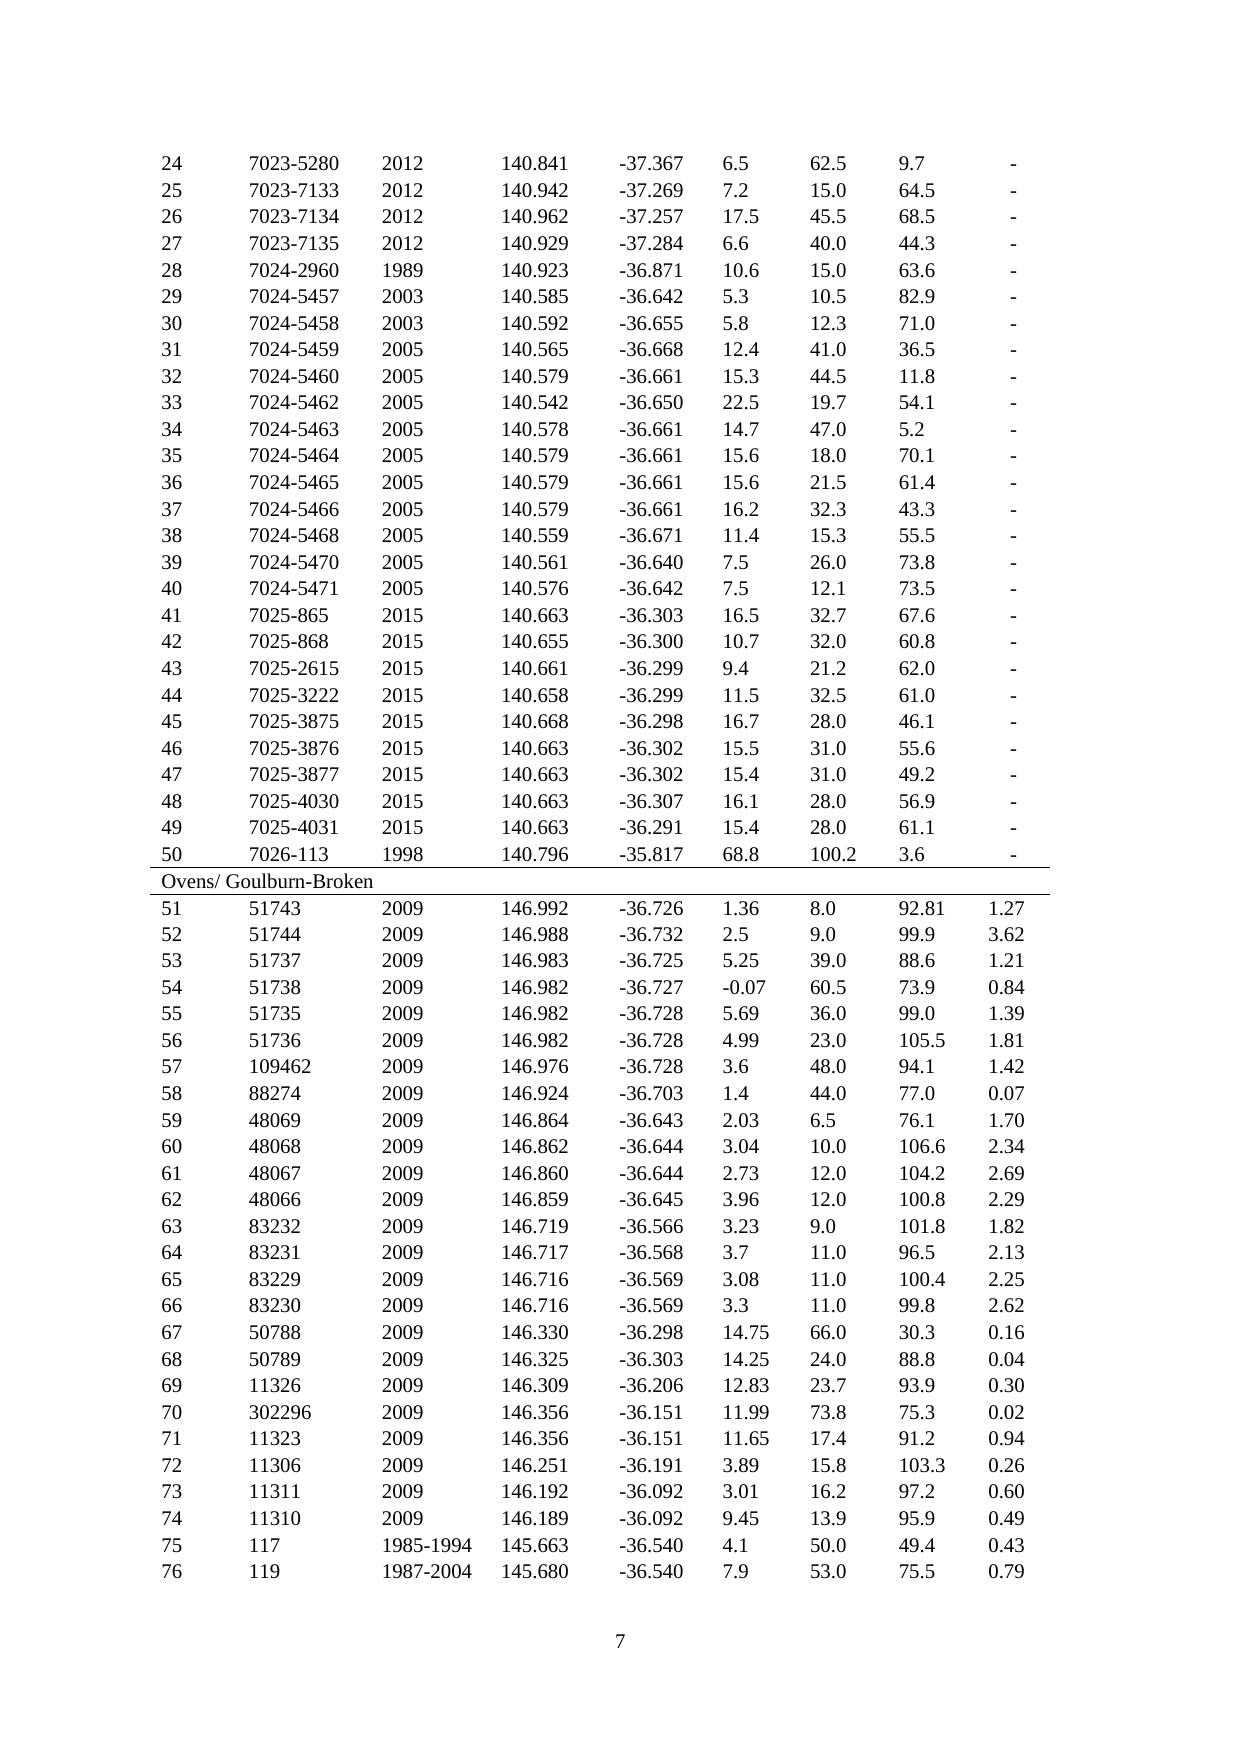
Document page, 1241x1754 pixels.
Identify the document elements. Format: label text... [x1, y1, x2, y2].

table_cell 7024-5460 [238, 363, 370, 389]
table_cell -36.540 [608, 1558, 711, 1584]
table_cell - [977, 442, 1050, 469]
table_cell 16.7 [711, 708, 798, 734]
table_cell 99.8 [887, 1292, 977, 1319]
table_cell 13.9 [799, 1505, 887, 1531]
table_cell -36.726 [608, 895, 711, 920]
table_cell 12.0 [799, 1186, 887, 1212]
table_cell 61.1 [887, 814, 977, 841]
table_cell 15.3 [711, 363, 798, 389]
table_cell 146.982 [490, 1000, 608, 1027]
table_cell 4.1 [711, 1531, 798, 1558]
table_cell 2015 [370, 788, 489, 814]
table_cell - [977, 761, 1050, 787]
table_cell 2009 [370, 1080, 489, 1106]
table_cell 68.8 [711, 841, 798, 867]
table_cell -36.661 [608, 416, 711, 442]
table_cell 62.0 [887, 655, 977, 681]
table_cell 7024-5468 [238, 522, 370, 548]
table_cell 140.585 [490, 283, 608, 309]
table_cell -36.643 [608, 1106, 711, 1133]
table_cell 2009 [370, 1053, 489, 1080]
table_cell -37.269 [608, 177, 711, 203]
table_cell 70.1 [887, 442, 977, 469]
table_cell -36.151 [608, 1425, 711, 1452]
table_cell 7025-868 [238, 628, 370, 655]
table_cell 7025-4030 [238, 788, 370, 814]
table_cell -36.661 [608, 469, 711, 495]
table_cell 146.189 [490, 1505, 608, 1531]
table_cell 10.7 [711, 628, 798, 655]
table_cell -36.655 [608, 309, 711, 336]
table_cell 146.988 [490, 920, 608, 947]
table_cell 83232 [238, 1213, 370, 1239]
table_cell 15.3 [799, 522, 887, 548]
table_cell 3.96 [711, 1186, 798, 1212]
table_cell 32.5 [799, 681, 887, 708]
table_cell 11.0 [799, 1266, 887, 1292]
table_cell 49 [150, 814, 237, 841]
table_cell 146.859 [490, 1186, 608, 1212]
table_cell 1.81 [977, 1027, 1050, 1053]
table_cell 2005 [370, 495, 489, 522]
table_cell 51736 [238, 1027, 370, 1053]
table_cell 1.82 [977, 1213, 1050, 1239]
table_cell 140.658 [490, 681, 608, 708]
table_cell 15.4 [711, 761, 798, 787]
table_cell 10.6 [711, 256, 798, 283]
table_cell 23.7 [799, 1372, 887, 1398]
table_cell - [977, 575, 1050, 602]
table_cell -0.07 [711, 974, 798, 1000]
table_cell -36.725 [608, 947, 711, 973]
table_cell 12.3 [799, 309, 887, 336]
table_cell 7025-2615 [238, 655, 370, 681]
table_cell 2005 [370, 522, 489, 548]
table_cell 2012 [370, 230, 489, 256]
table_cell 68 [150, 1345, 237, 1372]
table_cell 58 [150, 1080, 237, 1106]
table_cell 2005 [370, 363, 489, 389]
table_cell - [977, 389, 1050, 416]
table_cell 2009 [370, 1372, 489, 1398]
table_cell 51743 [238, 895, 370, 920]
table_cell 146.309 [490, 1372, 608, 1398]
table_cell 3.62 [977, 920, 1050, 947]
table_cell 48069 [238, 1106, 370, 1133]
table_cell 56.9 [887, 788, 977, 814]
table_cell 70 [150, 1399, 237, 1425]
table_cell -36.645 [608, 1186, 711, 1212]
table_cell 7024-2960 [238, 256, 370, 283]
table_cell 3.23 [711, 1213, 798, 1239]
table_cell 0.84 [977, 974, 1050, 1000]
table_cell 1.70 [977, 1106, 1050, 1133]
table_cell 146.862 [490, 1133, 608, 1159]
table_cell 14.75 [711, 1319, 798, 1345]
table_cell 18.0 [799, 442, 887, 469]
table_cell 94.1 [887, 1053, 977, 1080]
table_cell 11323 [238, 1425, 370, 1452]
table_cell 16.5 [711, 602, 798, 628]
table_cell 46 [150, 734, 237, 761]
table_cell 44.0 [799, 1080, 887, 1106]
table_cell 140.579 [490, 495, 608, 522]
table_cell 15.8 [799, 1452, 887, 1478]
table_cell 100.4 [887, 1266, 977, 1292]
table_cell 68.5 [887, 203, 977, 230]
table_cell 7.5 [711, 575, 798, 602]
table_cell 73.9 [887, 974, 977, 1000]
table_cell 2005 [370, 336, 489, 362]
table_cell Ovens/ Goulburn-Broken [150, 868, 1050, 894]
table_cell 83231 [238, 1239, 370, 1266]
table_cell 67.6 [887, 602, 977, 628]
table_cell 60.5 [799, 974, 887, 1000]
table_cell 28 [150, 256, 237, 283]
table_cell 1987-2004 [370, 1558, 489, 1584]
table_cell 2015 [370, 655, 489, 681]
table_cell 83230 [238, 1292, 370, 1319]
table_cell 140.663 [490, 734, 608, 761]
table_cell 2012 [370, 177, 489, 203]
table_cell 7.9 [711, 1558, 798, 1584]
table_cell 2012 [370, 150, 489, 177]
table_cell -36.568 [608, 1239, 711, 1266]
table_cell 12.4 [711, 336, 798, 362]
table_cell - [977, 309, 1050, 336]
table_cell 16.1 [711, 788, 798, 814]
table_cell 52 [150, 920, 237, 947]
table_cell 140.929 [490, 230, 608, 256]
table_cell - [977, 841, 1050, 867]
table_cell 146.356 [490, 1399, 608, 1425]
table_cell 2.69 [977, 1159, 1050, 1186]
table_cell -36.642 [608, 575, 711, 602]
table_cell 15.0 [799, 177, 887, 203]
table_cell -36.728 [608, 1053, 711, 1080]
table_cell 146.716 [490, 1266, 608, 1292]
table_cell -36.703 [608, 1080, 711, 1106]
table_cell 2.03 [711, 1106, 798, 1133]
table_cell 2009 [370, 1478, 489, 1505]
table_cell 2009 [370, 1345, 489, 1372]
table_cell 99.9 [887, 920, 977, 947]
table_cell -36.299 [608, 681, 711, 708]
table_cell 31 [150, 336, 237, 362]
table_cell 0.16 [977, 1319, 1050, 1345]
table_cell 145.663 [490, 1531, 608, 1558]
table_cell 140.576 [490, 575, 608, 602]
table_cell 2009 [370, 947, 489, 973]
table_cell -36.566 [608, 1213, 711, 1239]
table_cell - [977, 628, 1050, 655]
table_cell 6.5 [799, 1106, 887, 1133]
table_cell - [977, 495, 1050, 522]
table_cell 57 [150, 1053, 237, 1080]
table_cell 42 [150, 628, 237, 655]
table_cell 0.07 [977, 1080, 1050, 1106]
table_cell 48066 [238, 1186, 370, 1212]
table_cell 2015 [370, 681, 489, 708]
table_cell 100.2 [799, 841, 887, 867]
table_cell 1.36 [711, 895, 798, 920]
table_cell - [977, 283, 1050, 309]
table_cell 15.4 [711, 814, 798, 841]
table_cell 7026-113 [238, 841, 370, 867]
table_cell 2015 [370, 708, 489, 734]
table_cell 56 [150, 1027, 237, 1053]
table_cell 7025-4031 [238, 814, 370, 841]
table_cell 2009 [370, 1213, 489, 1239]
table_cell 88.6 [887, 947, 977, 973]
table_cell -37.257 [608, 203, 711, 230]
table_cell 63 [150, 1213, 237, 1239]
table_cell 50788 [238, 1319, 370, 1345]
table_cell 2009 [370, 1106, 489, 1133]
table_cell 2015 [370, 814, 489, 841]
table_cell 146.716 [490, 1292, 608, 1319]
table_cell 1.42 [977, 1053, 1050, 1080]
table_cell 40 [150, 575, 237, 602]
table_cell 31.0 [799, 734, 887, 761]
table_cell 75.3 [887, 1399, 977, 1425]
table_cell 34 [150, 416, 237, 442]
table_cell 61.4 [887, 469, 977, 495]
table_cell -36.640 [608, 549, 711, 575]
table_cell 7023-7134 [238, 203, 370, 230]
table_cell 76 [150, 1558, 237, 1584]
table_cell 146.717 [490, 1239, 608, 1266]
table_cell 5.8 [711, 309, 798, 336]
table_cell 11.4 [711, 522, 798, 548]
table_cell - [977, 734, 1050, 761]
table_cell 32.0 [799, 628, 887, 655]
table_cell 140.962 [490, 203, 608, 230]
table_cell -36.668 [608, 336, 711, 362]
table_cell 9.0 [799, 920, 887, 947]
table_cell 11.8 [887, 363, 977, 389]
table_cell 5.3 [711, 283, 798, 309]
table_cell 63.6 [887, 256, 977, 283]
table_cell 8.0 [799, 895, 887, 920]
table_cell 2.73 [711, 1159, 798, 1186]
table_cell 7024-5458 [238, 309, 370, 336]
table_cell 29 [150, 283, 237, 309]
table_cell 48.0 [799, 1053, 887, 1080]
table_cell 2003 [370, 309, 489, 336]
table_cell 17.5 [711, 203, 798, 230]
table_cell 36.5 [887, 336, 977, 362]
table_cell 140.663 [490, 761, 608, 787]
table_cell 22.5 [711, 389, 798, 416]
table_cell 2009 [370, 1505, 489, 1531]
table_cell 51744 [238, 920, 370, 947]
table_cell 36 [150, 469, 237, 495]
table_cell 53.0 [799, 1558, 887, 1584]
table_cell 10.5 [799, 283, 887, 309]
table_cell 145.680 [490, 1558, 608, 1584]
table_cell 6.6 [711, 230, 798, 256]
table_cell - [977, 256, 1050, 283]
table_cell 35 [150, 442, 237, 469]
table_cell 7025-3222 [238, 681, 370, 708]
table_cell 83229 [238, 1266, 370, 1292]
table_cell -36.644 [608, 1133, 711, 1159]
table_cell 140.663 [490, 814, 608, 841]
table_cell -36.569 [608, 1292, 711, 1319]
table_cell 101.8 [887, 1213, 977, 1239]
table_cell 12.1 [799, 575, 887, 602]
table_cell 32.7 [799, 602, 887, 628]
table_cell 55.5 [887, 522, 977, 548]
table_cell 49.4 [887, 1531, 977, 1558]
table_cell 24 [150, 150, 237, 177]
table_cell 2009 [370, 1399, 489, 1425]
table_cell 64 [150, 1239, 237, 1266]
table_cell 7.5 [711, 549, 798, 575]
table_cell 9.45 [711, 1505, 798, 1531]
table_cell -36.151 [608, 1399, 711, 1425]
table_cell 140.668 [490, 708, 608, 734]
table_cell 60.8 [887, 628, 977, 655]
table_cell 104.2 [887, 1159, 977, 1186]
table_cell 2009 [370, 1266, 489, 1292]
table_cell 7024-5465 [238, 469, 370, 495]
table_cell 146.983 [490, 947, 608, 973]
table_cell -36.299 [608, 655, 711, 681]
table_cell 15.0 [799, 256, 887, 283]
table_cell 39 [150, 549, 237, 575]
table_cell 45 [150, 708, 237, 734]
table_cell 1.21 [977, 947, 1050, 973]
table_cell 74 [150, 1505, 237, 1531]
table_cell 4.99 [711, 1027, 798, 1053]
table_cell 88274 [238, 1080, 370, 1106]
table_cell -36.728 [608, 1000, 711, 1027]
table_cell 16.2 [711, 495, 798, 522]
table_cell 26.0 [799, 549, 887, 575]
table_cell 27 [150, 230, 237, 256]
table_cell 2009 [370, 920, 489, 947]
table_cell -36.092 [608, 1505, 711, 1531]
table_cell -36.302 [608, 761, 711, 787]
table_cell 2.62 [977, 1292, 1050, 1319]
table_cell 302296 [238, 1399, 370, 1425]
table_cell 140.661 [490, 655, 608, 681]
table_cell 23.0 [799, 1027, 887, 1053]
table_cell 7023-5280 [238, 150, 370, 177]
table_cell 67 [150, 1319, 237, 1345]
table_cell 69 [150, 1372, 237, 1398]
table_cell 11.0 [799, 1239, 887, 1266]
table_cell 2009 [370, 1000, 489, 1027]
table_cell 7024-5463 [238, 416, 370, 442]
table_cell 1989 [370, 256, 489, 283]
table_cell -36.569 [608, 1266, 711, 1292]
table_cell 66 [150, 1292, 237, 1319]
table_cell 50.0 [799, 1531, 887, 1558]
table_cell -36.307 [608, 788, 711, 814]
table_cell 140.579 [490, 469, 608, 495]
table_cell 19.7 [799, 389, 887, 416]
table_cell 66.0 [799, 1319, 887, 1345]
table_cell 109462 [238, 1053, 370, 1080]
table_cell 2009 [370, 1292, 489, 1319]
table_cell 48 [150, 788, 237, 814]
table_cell 2015 [370, 602, 489, 628]
table_cell -36.303 [608, 1345, 711, 1372]
table_cell 0.30 [977, 1372, 1050, 1398]
table_cell - [977, 416, 1050, 442]
table_cell 51 [150, 895, 237, 920]
table_cell 2.29 [977, 1186, 1050, 1212]
table_cell 2009 [370, 895, 489, 920]
table_cell 1.39 [977, 1000, 1050, 1027]
table_cell 36.0 [799, 1000, 887, 1027]
table_cell 30.3 [887, 1319, 977, 1345]
table_cell 2009 [370, 1452, 489, 1478]
table_cell 2015 [370, 734, 489, 761]
table_cell 7025-3875 [238, 708, 370, 734]
table_cell 41.0 [799, 336, 887, 362]
table_cell 73 [150, 1478, 237, 1505]
table_cell 88.8 [887, 1345, 977, 1372]
table_cell 11.5 [711, 681, 798, 708]
table_cell 0.43 [977, 1531, 1050, 1558]
table_cell 2009 [370, 1239, 489, 1266]
table_cell 44.3 [887, 230, 977, 256]
table_cell 60 [150, 1133, 237, 1159]
table_cell 91.2 [887, 1425, 977, 1452]
table_cell 2005 [370, 389, 489, 416]
table_cell 73.8 [887, 549, 977, 575]
table_cell 2012 [370, 203, 489, 230]
table_cell 140.592 [490, 309, 608, 336]
table_cell 146.330 [490, 1319, 608, 1345]
table_cell 96.5 [887, 1239, 977, 1266]
table_cell -36.732 [608, 920, 711, 947]
table_cell 1.27 [977, 895, 1050, 920]
table_cell 146.251 [490, 1452, 608, 1478]
table_cell - [977, 602, 1050, 628]
table_cell 0.04 [977, 1345, 1050, 1372]
table_cell -35.817 [608, 841, 711, 867]
table_cell 7025-3877 [238, 761, 370, 787]
table_cell - [977, 230, 1050, 256]
table_cell 7024-5466 [238, 495, 370, 522]
table_cell 0.02 [977, 1399, 1050, 1425]
table_cell 9.0 [799, 1213, 887, 1239]
table_cell -36.644 [608, 1159, 711, 1186]
table_cell -36.671 [608, 522, 711, 548]
table_cell 93.9 [887, 1372, 977, 1398]
table_cell 11326 [238, 1372, 370, 1398]
table_cell - [977, 363, 1050, 389]
table_cell 7.2 [711, 177, 798, 203]
table_cell 44 [150, 681, 237, 708]
table_cell 2005 [370, 469, 489, 495]
table_cell 28.0 [799, 788, 887, 814]
table_cell 140.663 [490, 788, 608, 814]
table_cell 44.5 [799, 363, 887, 389]
table_cell 105.5 [887, 1027, 977, 1053]
table_cell 2015 [370, 628, 489, 655]
table_cell -36.727 [608, 974, 711, 1000]
table_cell 15.5 [711, 734, 798, 761]
table_cell 6.5 [711, 150, 798, 177]
table_cell 43.3 [887, 495, 977, 522]
table_cell -36.642 [608, 283, 711, 309]
table_cell 140.578 [490, 416, 608, 442]
table_cell 28.0 [799, 814, 887, 841]
table_cell -36.191 [608, 1452, 711, 1478]
table_cell 43 [150, 655, 237, 681]
table_cell 3.01 [711, 1478, 798, 1505]
table_cell 48067 [238, 1159, 370, 1186]
table_cell 32.3 [799, 495, 887, 522]
table_cell 1985-1994 [370, 1531, 489, 1558]
table_cell 2.34 [977, 1133, 1050, 1159]
table_cell -36.298 [608, 1319, 711, 1345]
table_cell 3.7 [711, 1239, 798, 1266]
table_cell - [977, 150, 1050, 177]
table_cell 7023-7135 [238, 230, 370, 256]
table_cell 71 [150, 1425, 237, 1452]
table_cell - [977, 549, 1050, 575]
table_cell 3.6 [711, 1053, 798, 1080]
table_cell 21.5 [799, 469, 887, 495]
table_cell 47.0 [799, 416, 887, 442]
table_cell 3.6 [887, 841, 977, 867]
table_cell 100.8 [887, 1186, 977, 1212]
table_cell 16.2 [799, 1478, 887, 1505]
table_cell 140.559 [490, 522, 608, 548]
table_cell 51735 [238, 1000, 370, 1027]
table_cell 7025-865 [238, 602, 370, 628]
table_cell 2005 [370, 442, 489, 469]
table_cell 140.796 [490, 841, 608, 867]
table_cell 2005 [370, 575, 489, 602]
table_cell - [977, 336, 1050, 362]
table_cell -36.298 [608, 708, 711, 734]
table_cell 2005 [370, 416, 489, 442]
table_cell 11.65 [711, 1425, 798, 1452]
table_cell - [977, 203, 1050, 230]
table_cell 140.561 [490, 549, 608, 575]
table_cell 1998 [370, 841, 489, 867]
table_cell 76.1 [887, 1106, 977, 1133]
table_cell - [977, 708, 1050, 734]
table_cell 3.04 [711, 1133, 798, 1159]
table_cell 140.579 [490, 363, 608, 389]
table_cell 12.83 [711, 1372, 798, 1398]
table_cell - [977, 522, 1050, 548]
table_cell 1.4 [711, 1080, 798, 1106]
table_cell 61 [150, 1159, 237, 1186]
table_cell 2009 [370, 1027, 489, 1053]
table_cell 72 [150, 1452, 237, 1478]
table_cell 2015 [370, 761, 489, 787]
table_cell 31.0 [799, 761, 887, 787]
table_cell 38 [150, 522, 237, 548]
table_cell 25 [150, 177, 237, 203]
table_cell 140.565 [490, 336, 608, 362]
table_cell 3.3 [711, 1292, 798, 1319]
table_cell 59 [150, 1106, 237, 1133]
table_cell 146.982 [490, 974, 608, 1000]
table_cell -36.650 [608, 389, 711, 416]
table_cell 40.0 [799, 230, 887, 256]
table_cell 140.663 [490, 602, 608, 628]
table_cell 2.5 [711, 920, 798, 947]
table_cell 2005 [370, 549, 489, 575]
table_cell 49.2 [887, 761, 977, 787]
table_cell 0.79 [977, 1558, 1050, 1584]
table_cell 33 [150, 389, 237, 416]
table_cell 47 [150, 761, 237, 787]
table_cell 10.0 [799, 1133, 887, 1159]
table_cell 7023-7133 [238, 177, 370, 203]
table_cell 0.60 [977, 1478, 1050, 1505]
table_cell 140.923 [490, 256, 608, 283]
table_cell 54.1 [887, 389, 977, 416]
table_cell -36.661 [608, 495, 711, 522]
table_cell 140.542 [490, 389, 608, 416]
table_cell 71.0 [887, 309, 977, 336]
table_cell 46.1 [887, 708, 977, 734]
table_cell 2009 [370, 1133, 489, 1159]
table_cell 37 [150, 495, 237, 522]
table_cell 32 [150, 363, 237, 389]
table_cell 77.0 [887, 1080, 977, 1106]
table_cell -36.661 [608, 363, 711, 389]
table_cell 7025-3876 [238, 734, 370, 761]
table_cell 73.5 [887, 575, 977, 602]
table_cell 11311 [238, 1478, 370, 1505]
table_cell 55 [150, 1000, 237, 1027]
table_cell 7024-5462 [238, 389, 370, 416]
table_cell 15.6 [711, 442, 798, 469]
table_cell -36.728 [608, 1027, 711, 1053]
table_cell -36.871 [608, 256, 711, 283]
table_cell 39.0 [799, 947, 887, 973]
table_cell - [977, 681, 1050, 708]
table_cell 11306 [238, 1452, 370, 1478]
table_cell 146.325 [490, 1345, 608, 1372]
table_cell 62.5 [799, 150, 887, 177]
table_cell 75.5 [887, 1558, 977, 1584]
table_cell 0.49 [977, 1505, 1050, 1531]
table_cell 146.976 [490, 1053, 608, 1080]
table_cell 2.25 [977, 1266, 1050, 1292]
table_cell 5.2 [887, 416, 977, 442]
table_cell -36.302 [608, 734, 711, 761]
table_cell 5.25 [711, 947, 798, 973]
table_cell 51738 [238, 974, 370, 1000]
table_cell 146.356 [490, 1425, 608, 1452]
table_cell 7024-5459 [238, 336, 370, 362]
table_cell 15.6 [711, 469, 798, 495]
table_cell 106.6 [887, 1133, 977, 1159]
table_cell 73.8 [799, 1399, 887, 1425]
table_cell 0.94 [977, 1425, 1050, 1452]
table_cell -36.303 [608, 602, 711, 628]
table_cell 2009 [370, 1425, 489, 1452]
table_cell 7024-5464 [238, 442, 370, 469]
table_cell 140.655 [490, 628, 608, 655]
table_cell 9.4 [711, 655, 798, 681]
table_cell 2009 [370, 1319, 489, 1345]
table_cell 62 [150, 1186, 237, 1212]
table_cell 2.13 [977, 1239, 1050, 1266]
table_cell 75 [150, 1531, 237, 1558]
table_cell 2009 [370, 1186, 489, 1212]
table_cell 50789 [238, 1345, 370, 1372]
table_cell 17.4 [799, 1425, 887, 1452]
table_cell 146.860 [490, 1159, 608, 1186]
table_cell -37.284 [608, 230, 711, 256]
table_cell 11.0 [799, 1292, 887, 1319]
table_cell -36.300 [608, 628, 711, 655]
table_cell 140.942 [490, 177, 608, 203]
table_cell - [977, 814, 1050, 841]
table_cell 0.26 [977, 1452, 1050, 1478]
table_cell 7024-5457 [238, 283, 370, 309]
table_cell 11310 [238, 1505, 370, 1531]
table_cell 103.3 [887, 1452, 977, 1478]
table_cell 41 [150, 602, 237, 628]
table_cell 54 [150, 974, 237, 1000]
table_cell 21.2 [799, 655, 887, 681]
table_cell 64.5 [887, 177, 977, 203]
table_cell 5.69 [711, 1000, 798, 1027]
table_cell 140.579 [490, 442, 608, 469]
table_cell 50 [150, 841, 237, 867]
table_cell 11.99 [711, 1399, 798, 1425]
table_cell 28.0 [799, 708, 887, 734]
table_cell 95.9 [887, 1505, 977, 1531]
table_cell -36.661 [608, 442, 711, 469]
table_cell 2009 [370, 1159, 489, 1186]
table_cell -37.367 [608, 150, 711, 177]
table_cell 2003 [370, 283, 489, 309]
table_cell -36.540 [608, 1531, 711, 1558]
table_cell 45.5 [799, 203, 887, 230]
table_cell -36.206 [608, 1372, 711, 1398]
table_cell 146.982 [490, 1027, 608, 1053]
table_cell 92.81 [887, 895, 977, 920]
table_cell 48068 [238, 1133, 370, 1159]
table_cell 3.89 [711, 1452, 798, 1478]
table_cell 7024-5471 [238, 575, 370, 602]
table_cell 26 [150, 203, 237, 230]
table_cell 55.6 [887, 734, 977, 761]
table_cell 14.25 [711, 1345, 798, 1372]
table_cell 146.864 [490, 1106, 608, 1133]
table_cell 51737 [238, 947, 370, 973]
table_cell 146.924 [490, 1080, 608, 1106]
table_cell -36.092 [608, 1478, 711, 1505]
table_cell 140.841 [490, 150, 608, 177]
table_cell 65 [150, 1266, 237, 1292]
table_cell 14.7 [711, 416, 798, 442]
table_cell 82.9 [887, 283, 977, 309]
table_cell 61.0 [887, 681, 977, 708]
table_cell 97.2 [887, 1478, 977, 1505]
table_cell 53 [150, 947, 237, 973]
table_cell 146.192 [490, 1478, 608, 1505]
table_cell 99.0 [887, 1000, 977, 1027]
table_cell 24.0 [799, 1345, 887, 1372]
table_cell 117 [238, 1531, 370, 1558]
table_cell -36.291 [608, 814, 711, 841]
table_cell - [977, 177, 1050, 203]
table_cell 119 [238, 1558, 370, 1584]
table_cell - [977, 655, 1050, 681]
table_cell 7024-5470 [238, 549, 370, 575]
table_cell - [977, 788, 1050, 814]
table_cell 12.0 [799, 1159, 887, 1186]
table_cell 9.7 [887, 150, 977, 177]
table_cell 30 [150, 309, 237, 336]
table_cell 146.719 [490, 1213, 608, 1239]
table_cell - [977, 469, 1050, 495]
table_cell 146.992 [490, 895, 608, 920]
table_cell 3.08 [711, 1266, 798, 1292]
table_cell 2009 [370, 974, 489, 1000]
